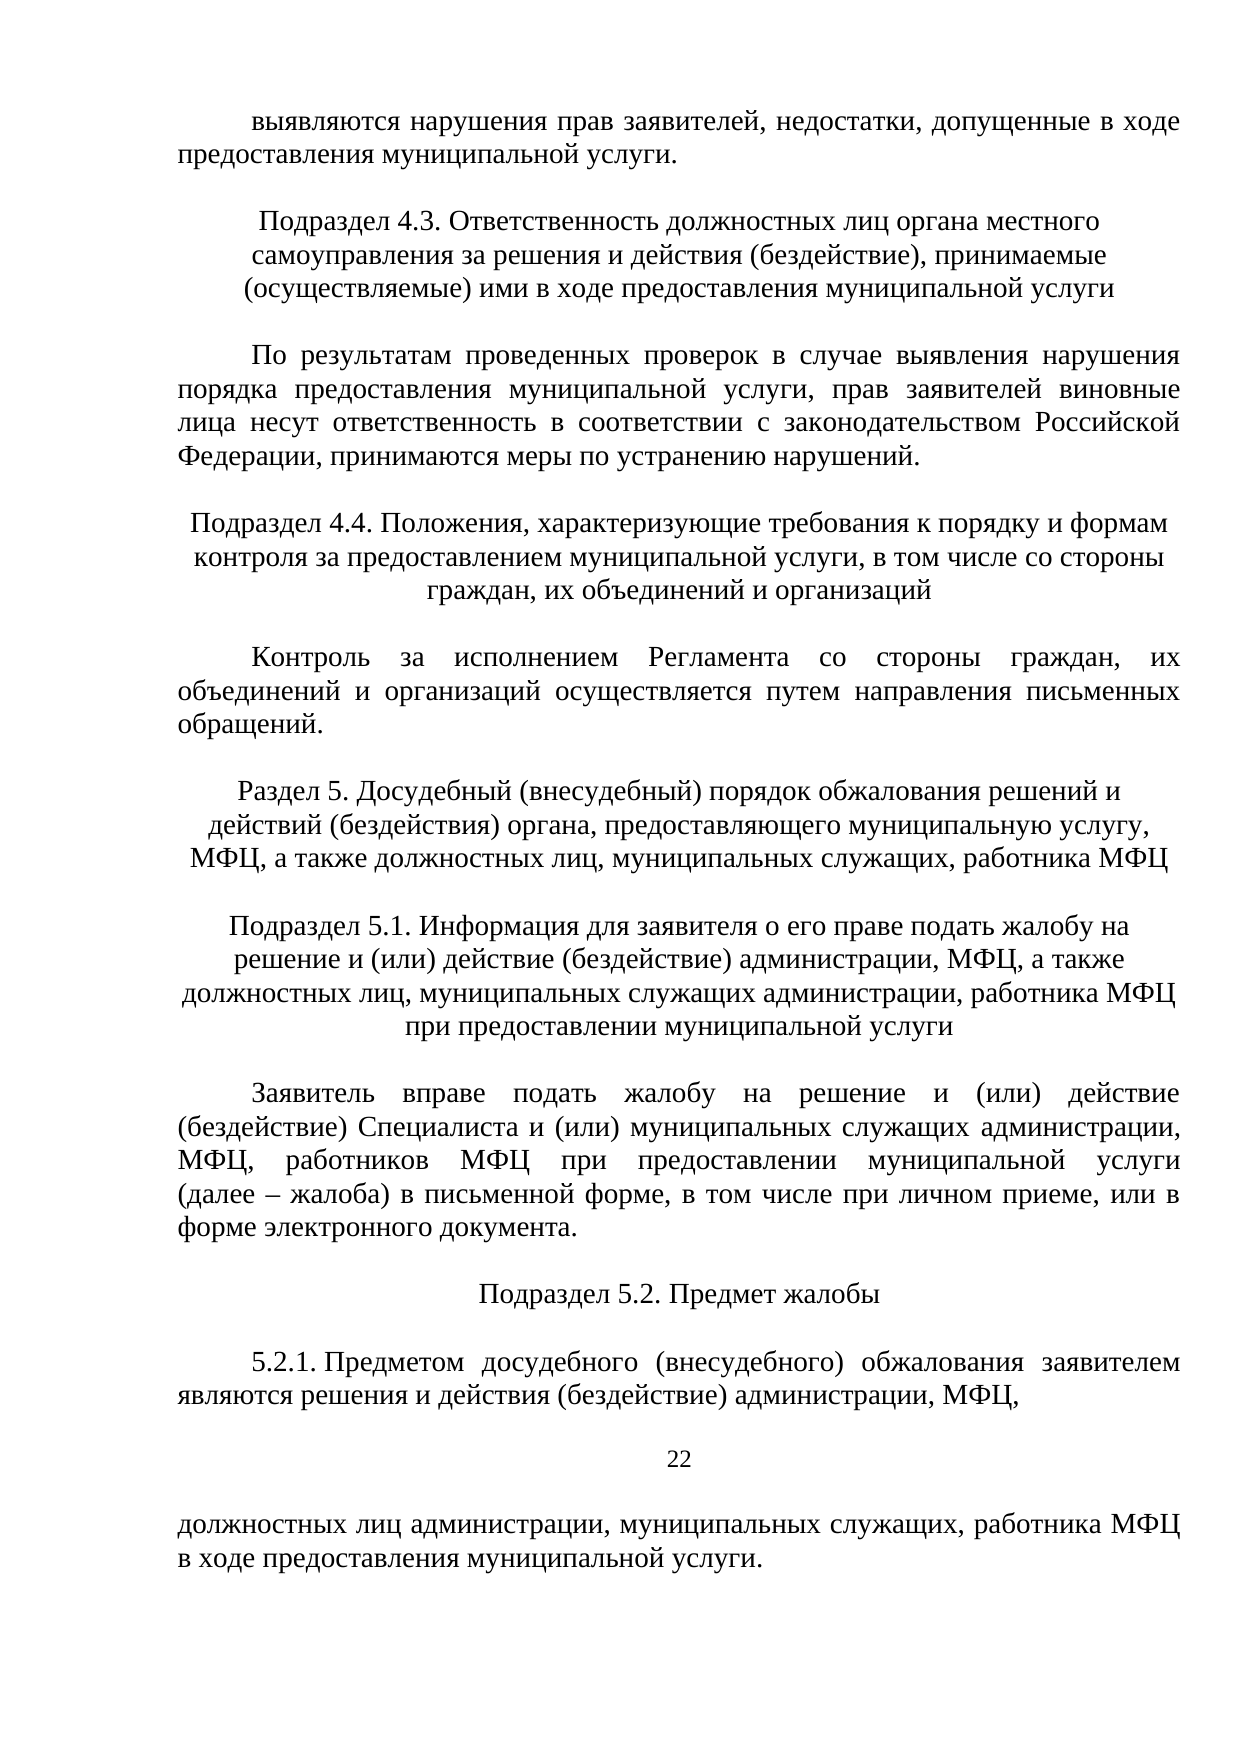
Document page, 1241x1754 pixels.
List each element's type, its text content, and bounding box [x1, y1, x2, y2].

text Подраздел 4.4. Положения, характеризующие требования к порядку и формам контроля за предоставлением муниципальной услуги, в том числе со стороны граждан, их объединений и организаций [177, 505, 1181, 606]
text Контроль за исполнением Регламента со стороны граждан, их объединений и организаций осуществляется путем направления письменных обращений. [177, 639, 1181, 740]
text 22 [177, 1444, 1181, 1473]
text 5.2.1. Предметом досудебного (внесудебного) обжалования заявителем являются решения и действия (бездействие) администрации, МФЦ, [177, 1344, 1181, 1411]
text Заявитель вправе подать жалобу на решение и (или) действие (бездействие) Специалиста и (или) муниципальных служащих администрации, МФЦ, работников МФЦ при предоставлении муниципальной услуги (далее – жалоба) в письменной форме, в том числе при личном приеме, или в форме электронного документа. [177, 1075, 1181, 1243]
text Подраздел 5.2. Предмет жалобы [177, 1277, 1181, 1310]
text Раздел 5. Досудебный (внесудебный) порядок обжалования решений и действий (бездействия) органа, предоставляющего муниципальную услугу, МФЦ, а также должностных лиц, муниципальных служащих, работника МФЦ [177, 773, 1181, 874]
text По результатам проведенных проверок в случае выявления нарушения порядка предоставления муниципальной услуги, прав заявителей виновные лица несут ответственность в соответствии с законодательством Российской Федерации, принимаются меры по устранению нарушений. [177, 337, 1181, 472]
text Подраздел 5.1. Информация для заявителя о его праве подать жалобу на решение и (или) действие (бездействие) администрации, МФЦ, а также должностных лиц, муниципальных служащих администрации, работника МФЦ при предоставлении муниципальной услуги [177, 908, 1181, 1042]
text должностных лиц администрации, муниципальных служащих, работника МФЦ в ходе предоставления муниципальной услуги. [177, 1507, 1181, 1574]
text выявляются нарушения прав заявителей, недостатки, допущенные в ходе предоставления муниципальной услуги. [177, 103, 1181, 170]
text Подраздел 4.3. Ответственность должностных лиц органа местного самоуправления за решения и действия (бездействие), принимаемые (осуществляемые) ими в ходе предоставления муниципальной услуги [177, 203, 1181, 304]
